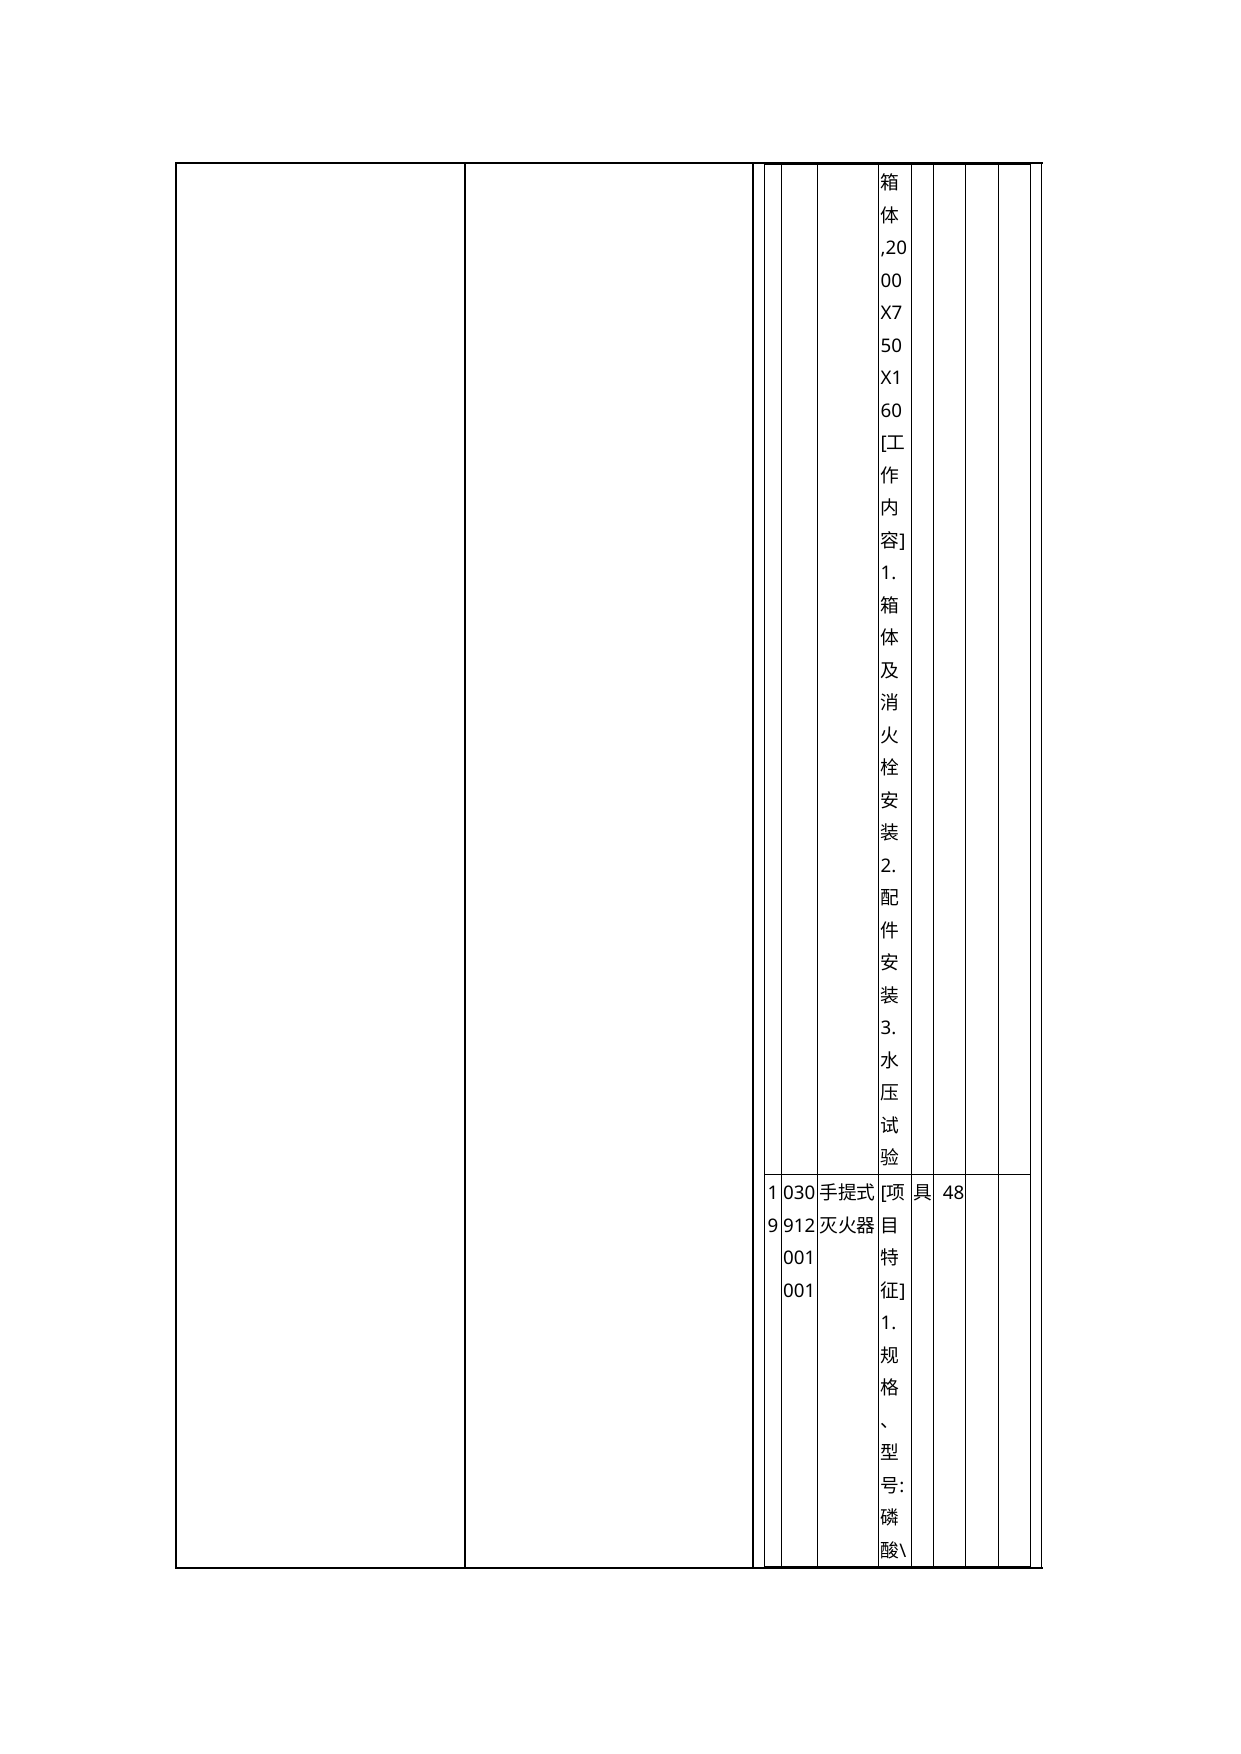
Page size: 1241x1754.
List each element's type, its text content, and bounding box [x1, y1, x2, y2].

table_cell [934, 165, 965, 1174]
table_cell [999, 1175, 1030, 1566]
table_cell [754, 164, 764, 1567]
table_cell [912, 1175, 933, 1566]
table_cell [782, 165, 817, 1174]
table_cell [999, 165, 1030, 1174]
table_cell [912, 165, 933, 1174]
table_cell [818, 165, 878, 1174]
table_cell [782, 1175, 817, 1566]
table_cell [818, 1175, 878, 1566]
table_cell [966, 1175, 998, 1566]
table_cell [879, 1175, 911, 1566]
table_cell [934, 1175, 965, 1566]
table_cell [966, 165, 998, 1174]
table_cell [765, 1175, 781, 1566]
table_cell 1 [177, 164, 464, 1567]
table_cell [879, 165, 911, 1174]
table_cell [765, 165, 781, 1174]
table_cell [1031, 164, 1041, 1567]
table_cell [466, 164, 752, 1567]
